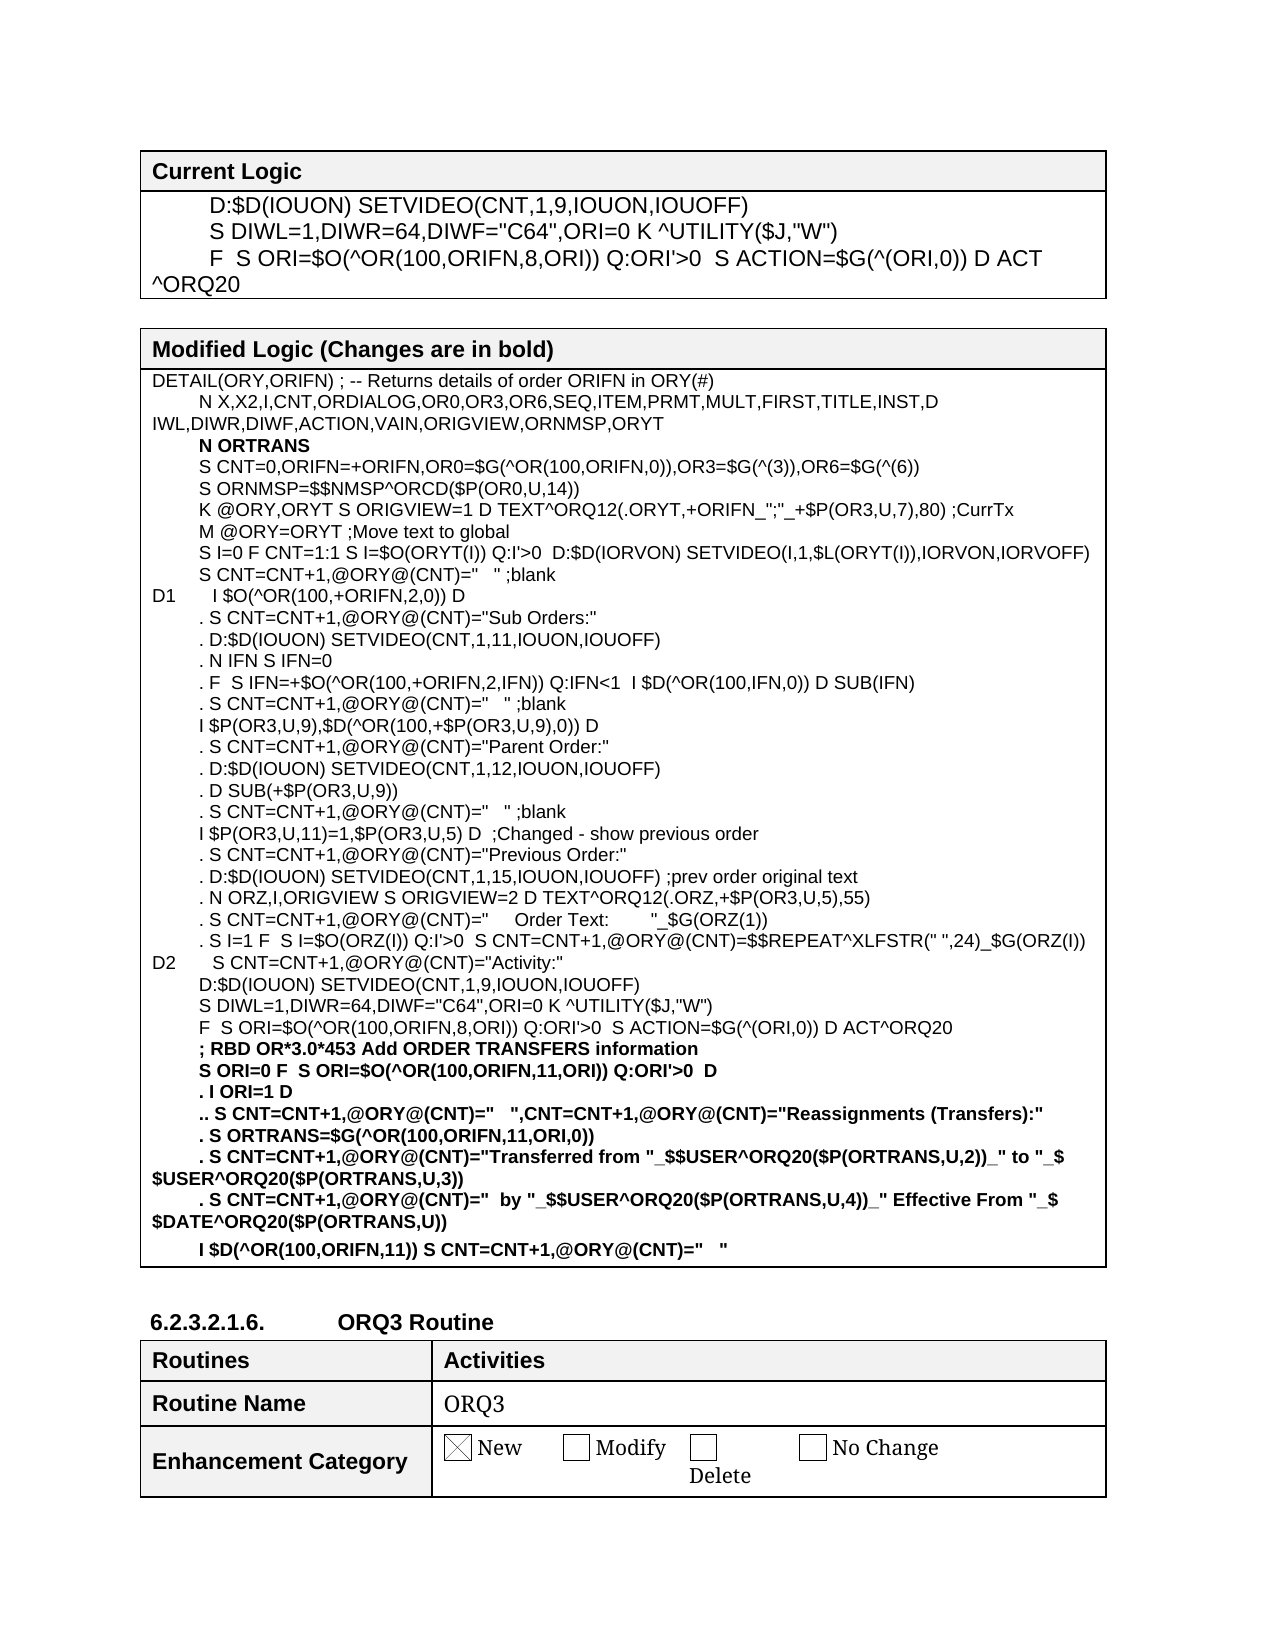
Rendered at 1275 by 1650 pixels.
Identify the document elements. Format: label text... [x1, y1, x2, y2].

table_cell No Change [787, 1427, 1105, 1496]
subtitle ORQ3 Routine [150, 1309, 1125, 1335]
table_header Modified Logic (Changes are in bold) [141, 329, 1105, 368]
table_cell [141, 192, 1105, 297]
table_header Activities [433, 1341, 1105, 1380]
table_cell Modify [550, 1427, 678, 1496]
table_cell Enhancement Category [141, 1427, 431, 1496]
table_cell Delete [678, 1427, 787, 1496]
table_header Routines [141, 1341, 431, 1380]
table_cell Routine Name [141, 1382, 431, 1425]
table_cell ORQ3 [433, 1382, 1105, 1425]
table_cell DETAIL(ORY,ORIFN) ; -- Returns details of order ORIFN in ORY(#) N X,X2,I,CNT,ORDIALOG,OR0,OR3,OR6,SEQ,ITEM,PRMT,MULT,FIRST,TITLE,INST,D IWL,DIWR,DIWF,ACTION,VAIN,ORIGVIEW,ORNMSP,ORYT N ORTRANS S CNT=0,ORIFN=+ORIFN,OR0=$G(^OR(100,ORIFN,0)),OR3=$G(^(3)),OR6=$G(^(6)) S ORNMSP=$$NMSP^ORCD($P(OR0,U,14)) K @ORY,ORYT S ORIGVIEW=1 D TEXT^ORQ12(.ORYT,+ORIFN_";"_+$P(OR3,U,7),80) ;CurrTx M @ORY=ORYT ;Move text to global S I=0 F CNT=1:1 S I=$O(ORYT(I)) Q:I'>0 D:$D(IORVON) SETVIDEO(I,1,$L(ORYT(I)),IORVON,IORVOFF) S CNT=CNT+1,@ORY@(CNT)=" " ;blank D1 I $O(^OR(100,+ORIFN,2,0)) D . S CNT=CNT+1,@ORY@(CNT)="Sub Orders:" . D:$D(IOUON) SETVIDEO(CNT,1,11,IOUON,IOUOFF) . N IFN S IFN=0 . F S IFN=+$O(^OR(100,+ORIFN,2,IFN)) Q:IFN<1 I $D(^OR(100,IFN,0)) D SUB(IFN) . S CNT=CNT+1,@ORY@(CNT)=" " ;blank I $P(OR3,U,9),$D(^OR(100,+$P(OR3,U,9),0)) D . S CNT=CNT+1,@ORY@(CNT)="Parent Order:" . D:$D(IOUON) SETVIDEO(CNT,1,12,IOUON,IOUOFF) . D SUB(+$P(OR3,U,9)) . S CNT=CNT+1,@ORY@(CNT)=" " ;blank I $P(OR3,U,11)=1,$P(OR3,U,5) D ;Changed - show previous order . S CNT=CNT+1,@ORY@(CNT)="Previous Order:" . D:$D(IOUON) SETVIDEO(CNT,1,15,IOUON,IOUOFF) ;prev order original text . N ORZ,I,ORIGVIEW S ORIGVIEW=2 D TEXT^ORQ12(.ORZ,+$P(OR3,U,5),55) . S CNT=CNT+1,@ORY@(CNT)=" Order Text: "_$G(ORZ(1)) . S I=1 F S I=$O(ORZ(I)) Q:I'>0 S CNT=CNT+1,@ORY@(CNT)=$$REPEAT^XLFSTR(" ",24)_$G(ORZ(I)) D2 S CNT=CNT+1,@ORY@(CNT)="Activity:" D:$D(IOUON) SETVIDEO(CNT,1,9,IOUON,IOUOFF) S DIWL=1,DIWR=64,DIWF="C64",ORI=0 K ^UTILITY($J,"W") F S ORI=$O(^OR(100,ORIFN,8,ORI)) Q:ORI'>0 S ACTION=$G(^(ORI,0)) D ACT^ORQ20 ; RBD OR*3.0*453 Add ORDER TRANSFERS information S ORI=0 F S ORI=$O(^OR(100,ORIFN,11,ORI)) Q:ORI'>0 D . I ORI=1 D .. S CNT=CNT+1,@ORY@(CNT)=" ",CNT=CNT+1,@ORY@(CNT)="Reassignments (Transfers):" . S ORTRANS=$G(^OR(100,ORIFN,11,ORI,0)) . S CNT=CNT+1,@ORY@(CNT)="Transferred from "_$$USER^ORQ20($P(ORTRANS,U,2))_" to "_$$USER^ORQ20($P(ORTRANS,U,3)) . S CNT=CNT+1,@ORY@(CNT)=" by "_$$USER^ORQ20($P(ORTRANS,U,4))_" Effective From "_$$DATE^ORQ20($P(ORTRANS,U)) I $D(^OR(100,ORIFN,11)) S CNT=CNT+1,@ORY@(CNT)=" " [141, 370, 1105, 1266]
table_cell New [433, 1427, 550, 1496]
table_header Current Logic [141, 152, 1105, 190]
